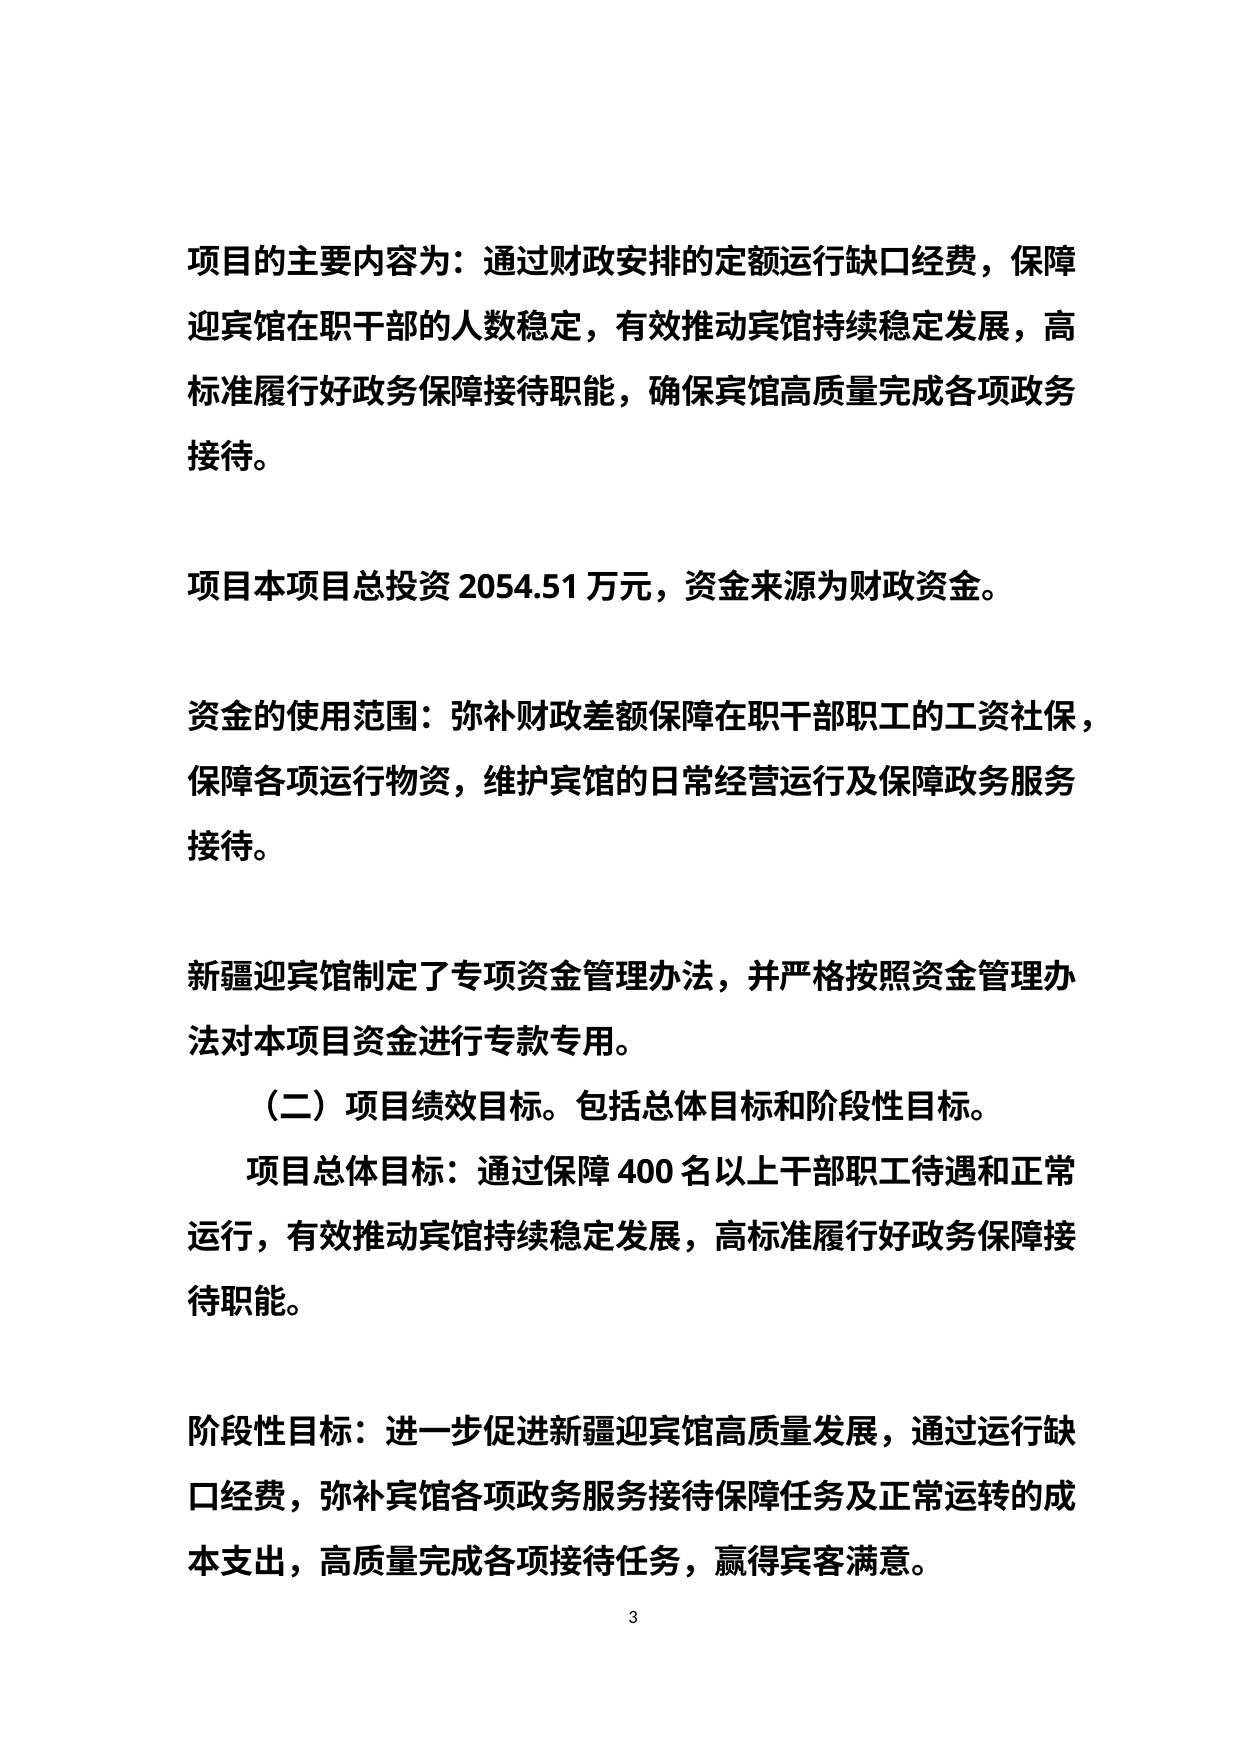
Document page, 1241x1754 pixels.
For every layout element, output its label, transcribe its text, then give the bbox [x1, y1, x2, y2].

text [187, 162, 1078, 1072]
text （二）项目绩效目标。包括总体目标和阶段性目标。 [187, 1072, 1078, 1137]
text 项目总体目标：通过保障400名以上干部职工待遇和正常运行，有效推动宾馆持续稳定发展，高标准履行好政务保障接待职能。 阶段性目标：进一步促进新疆迎宾馆高质量发展，通过运行缺口经费，弥补宾馆各项政务服务接待保障任务及正常运转的成本支出，高质量完成各项接待任务，赢得宾客满意。 [187, 1137, 1078, 1592]
